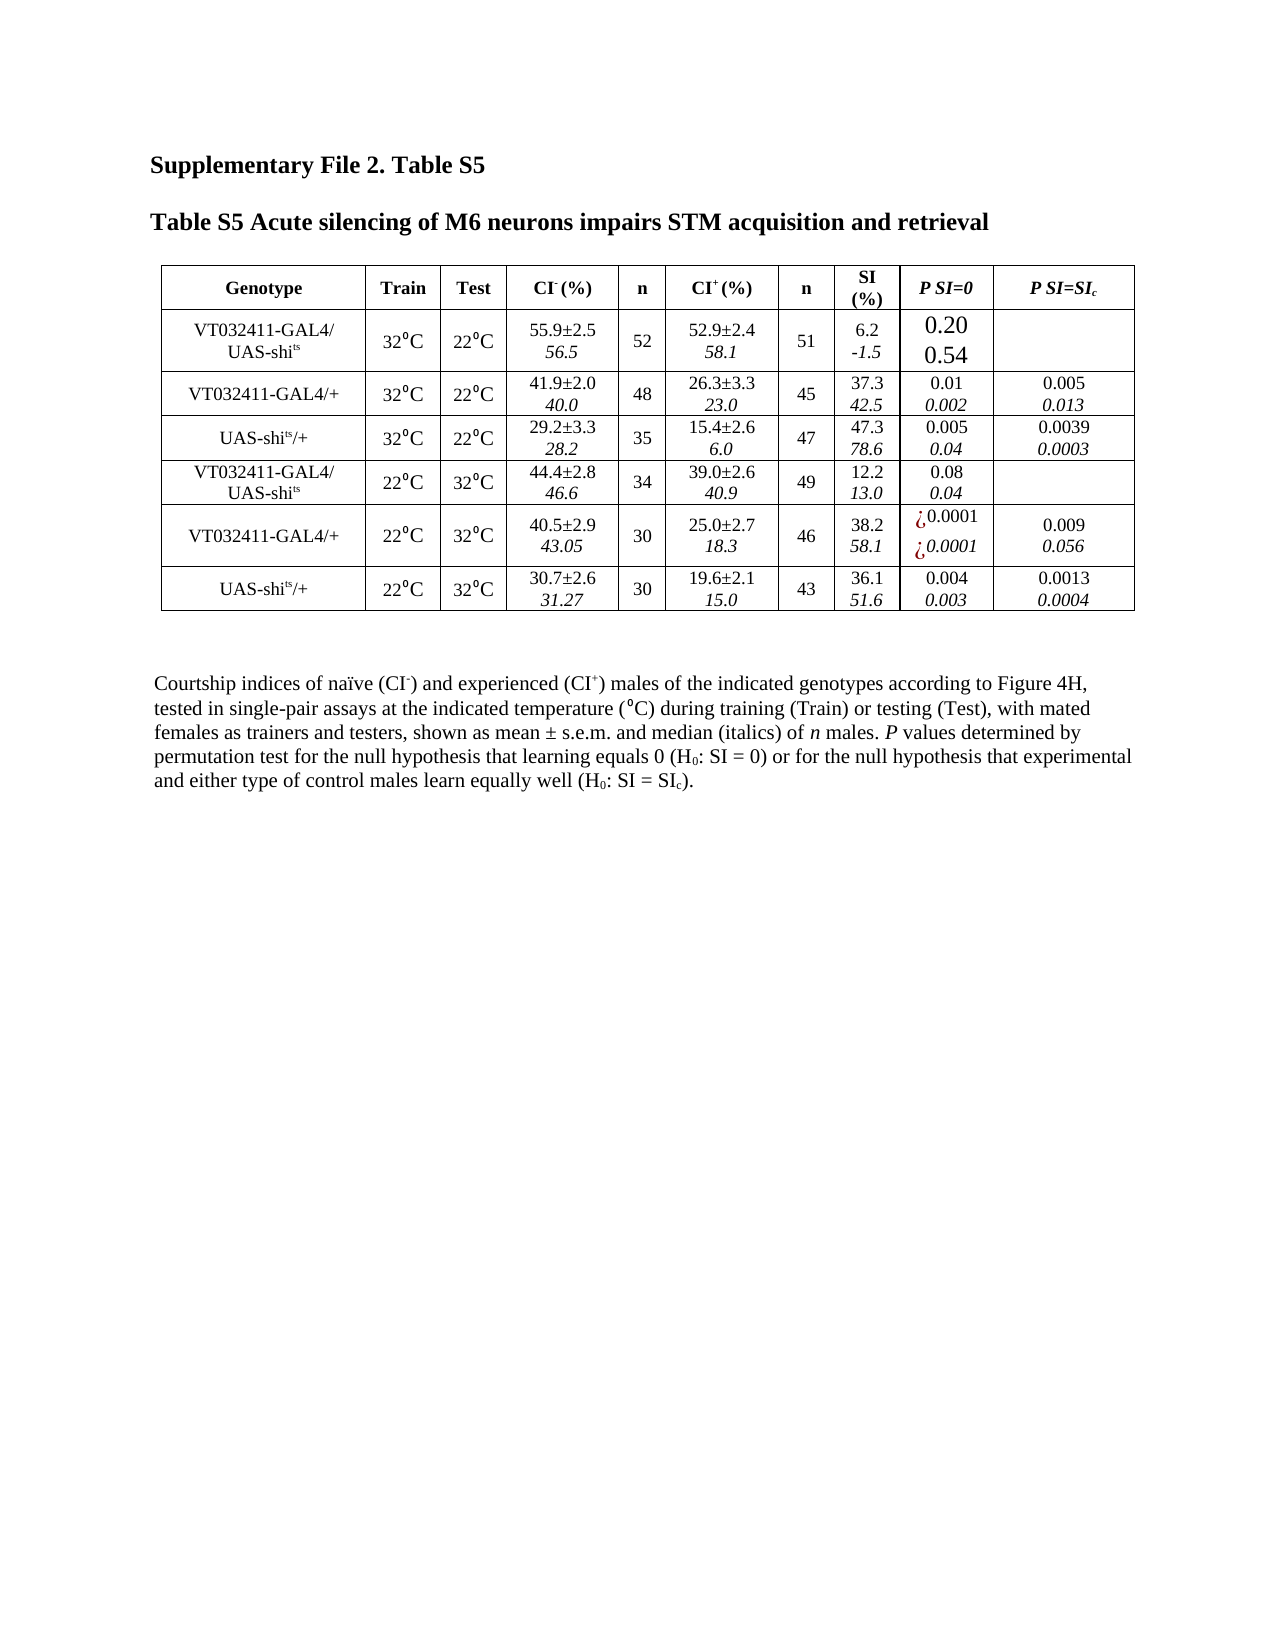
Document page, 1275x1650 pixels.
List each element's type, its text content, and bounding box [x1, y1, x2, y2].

table_cell 52 [619, 310, 665, 371]
table_cell 30 [619, 567, 665, 610]
table_cell 37.3 42.5 [835, 372, 899, 415]
table_header P SI=0 [901, 266, 993, 309]
table_header Test [441, 266, 506, 309]
table_cell 47 [779, 416, 834, 459]
table_cell VT032411-GAL4/UAS-shits [162, 310, 365, 371]
table_cell 0.009 0.056 [994, 505, 1134, 566]
table_cell VT032411-GAL4/+ [162, 372, 365, 415]
table_cell 0.005 0.04 [901, 416, 993, 459]
table_cell 22⁰C [441, 372, 506, 415]
table_cell 43 [779, 567, 834, 610]
table_cell 40.5±2.9 43.05 [507, 505, 618, 566]
table_cell 32⁰C [366, 372, 440, 415]
table_cell VT032411-GAL4/+ [162, 505, 365, 566]
table_cell 0.0013 0.0004 [994, 567, 1134, 610]
table_cell 44.4±2.8 46.6 [507, 461, 618, 504]
table_cell 30.7±2.6 31.27 [507, 567, 618, 610]
table_cell 22⁰C [366, 461, 440, 504]
table_cell 0.0039 0.0003 [994, 416, 1134, 459]
table_header Genotype [162, 266, 365, 309]
table_cell UAS-shits/+ [162, 416, 365, 459]
table_header SI (%) [835, 266, 899, 309]
table_cell 26.3±3.3 23.0 [666, 372, 778, 415]
table_cell UAS-shits/+ [162, 567, 365, 610]
table_cell 32⁰C [441, 567, 506, 610]
table_cell 0.01 0.002 [901, 372, 993, 415]
table_cell [994, 310, 1134, 371]
text Table S5 Acute silencing of M6 neurons impairs STM acquisition and retrieval [150, 207, 1125, 236]
table_cell 25.0±2.7 18.3 [666, 505, 778, 566]
table_header Train [366, 266, 440, 309]
table_cell 29.2±3.3 28.2 [507, 416, 618, 459]
table_cell 0.005 0.013 [994, 372, 1134, 415]
table_header n [619, 266, 665, 309]
table_cell 47.3 78.6 [835, 416, 899, 459]
table_cell 19.6±2.1 15.0 [666, 567, 778, 610]
table_cell 41.9±2.0 40.0 [507, 372, 618, 415]
table_cell 35 [619, 416, 665, 459]
table_cell 0.0001 0.0001 [901, 505, 993, 566]
table_cell 46 [779, 505, 834, 566]
table_cell 38.2 58.1 [835, 505, 899, 566]
table_cell 0.004 0.003 [901, 567, 993, 610]
table_cell 39.0±2.6 40.9 [666, 461, 778, 504]
table_cell 22⁰C [366, 567, 440, 610]
table_cell 22⁰C [441, 416, 506, 459]
table_cell 36.1 51.6 [835, 567, 899, 610]
table_header P SI=SIc [994, 266, 1134, 309]
table_cell 6.2 -1.5 [835, 310, 899, 371]
table_cell 48 [619, 372, 665, 415]
table_header CI- (%) [507, 266, 618, 309]
table_cell [994, 461, 1134, 504]
table_cell 30 [619, 505, 665, 566]
table_cell 34 [619, 461, 665, 504]
table_cell 12.2 13.0 [835, 461, 899, 504]
table_cell 32⁰C [366, 310, 440, 371]
table_cell 55.9±2.5 56.5 [507, 310, 618, 371]
table_cell 49 [779, 461, 834, 504]
table_cell 15.4±2.6 6.0 [666, 416, 778, 459]
table_cell 22⁰C [441, 310, 506, 371]
table_cell 22⁰C [366, 505, 440, 566]
table_cell 32⁰C [366, 416, 440, 459]
table_cell [901, 310, 993, 371]
table_cell VT032411-GAL4/UAS-shits [162, 461, 365, 504]
table_cell 32⁰C [441, 461, 506, 504]
text Supplementary File 2. Table S5 [150, 150, 1125, 179]
table_cell 0.08 0.04 [901, 461, 993, 504]
table_header n [779, 266, 834, 309]
table_header CI+ (%) [666, 266, 778, 309]
table_cell 52.9±2.4 58.1 [666, 310, 778, 371]
table_cell 51 [779, 310, 834, 371]
table_cell 45 [779, 372, 834, 415]
table_cell 32⁰C [441, 505, 506, 566]
